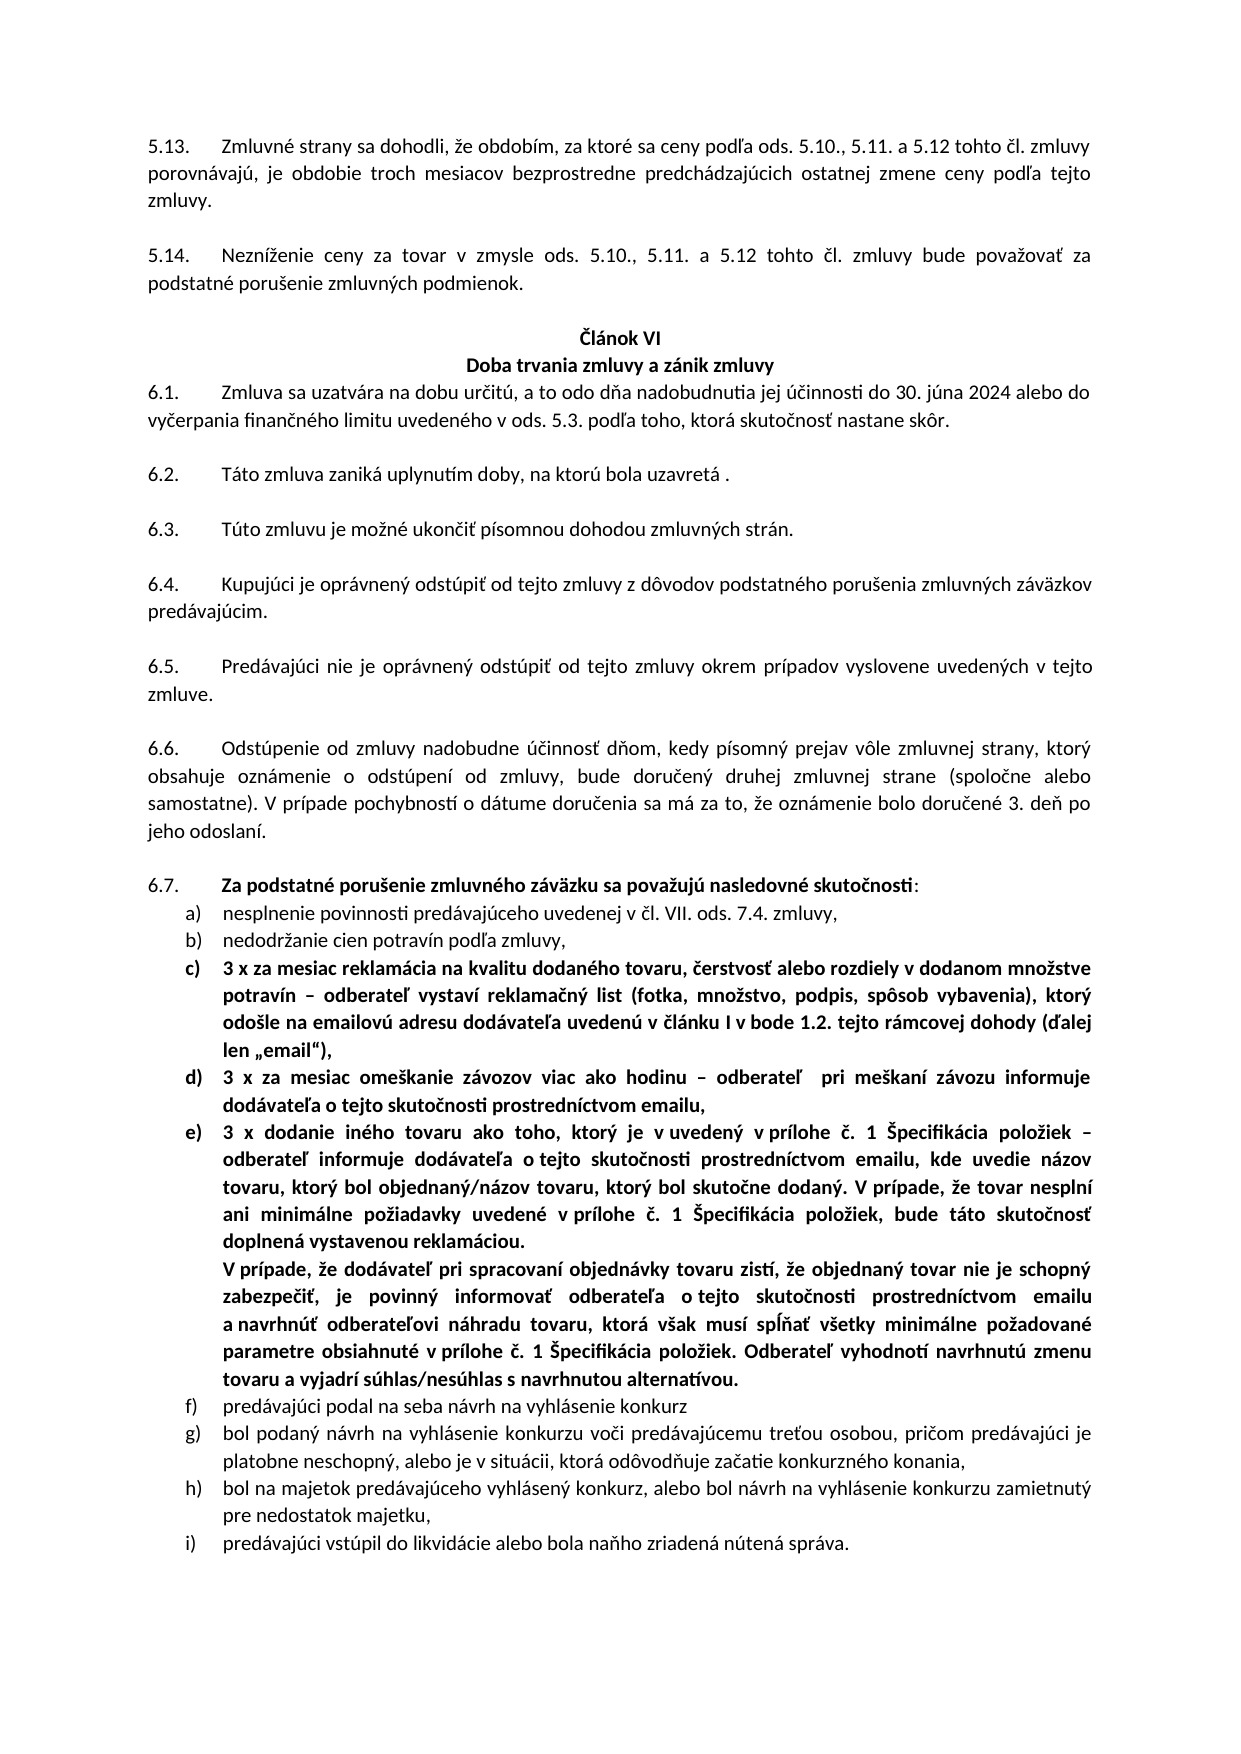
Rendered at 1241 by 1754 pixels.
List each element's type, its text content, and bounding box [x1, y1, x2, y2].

list Zmluvné strany sa dohodli, že obdobím, za ktoré sa ceny podľa ods. 5.10., 5.11. a 5.12 tohto čl. zmluvy porovnávajú, je obdobie troch mesiacov bezprostredne predchádzajúcich ostatnej zmene ceny podľa tejto zmluvy. [148, 133, 1093, 213]
list V prípade, že dodávateľ pri spracovaní objednávky tovaru zistí, že objednaný tovar nie je schopný zabezpečiť, je povinný informovať odberateľa o tejto skutočnosti prostredníctvom emailu a navrhnúť odberateľovi náhradu tovaru, ktorá však musí spĺňať všetky minimálne požadované parametre obsiahnuté v prílohe č. 1 Špecifikácia položiek. Odberateľ vyhodnotí navrhnutú zmenu tovaru a vyjadrí súhlas/nesúhlas s navrhnutou alternatívou. [223, 1256, 1093, 1391]
list Doba trvania zmluvy a zánik zmluvy [148, 352, 1093, 377]
list Túto zmluvu je možné ukončiť písomnou dohodou zmluvných strán. [148, 516, 1093, 542]
list predávajúci vstúpil do likvidácie alebo bola naňho zriadená nútená správa. [185, 1530, 1093, 1556]
list 3 x za mesiac reklamácia na kvalitu dodaného tovaru, čerstvosť alebo rozdiely v dodanom množstve potravín – odberateľ vystaví reklamačný list (fotka, množstvo, podpis, spôsob vybavenia), ktorý odošle na emailovú adresu dodávateľa uvedenú v článku I v bode 1.2. tejto rámcovej dohody (ďalej len „email“), [185, 955, 1093, 1062]
list 3 x za mesiac omeškanie závozov viac ako hodinu – odberateľ pri meškaní závozu informuje dodávateľa o tejto skutočnosti prostredníctvom emailu, [185, 1064, 1093, 1117]
list Zmluva sa uzatvára na dobu určitú, a to odo dňa nadobudnutia jej účinnosti do 30. júna 2024 alebo do vyčerpania finančného limitu uvedeného v ods. 5.3. podľa toho, ktorá skutočnosť nastane skôr. [148, 379, 1093, 432]
list Predávajúci nie je oprávnený odstúpiť od tejto zmluvy okrem prípadov vyslovene uvedených v tejto zmluve. [148, 653, 1093, 706]
list Odstúpenie od zmluvy nadobudne účinnosť dňom, kedy písomný prejav vôle zmluvnej strany, ktorý obsahuje oznámenie o odstúpení od zmluvy, bude doručený druhej zmluvnej strane (spoločne alebo samostatne). V prípade pochybností o dátume doručenia sa má za to, že oznámenie bolo doručené 3. deň po jeho odoslaní. [148, 736, 1093, 843]
list nesplnenie povinnosti predávajúceho uvedenej v čl. VII. ods. 7.4. zmluvy, [185, 900, 1093, 925]
list Táto zmluva zaniká uplynutím doby, na ktorú bola uzavretá . [148, 462, 1093, 487]
list 3 x dodanie iného tovaru ako toho, ktorý je v uvedený v prílohe č. 1 Špecifikácia položiek – odberateľ informuje dodávateľa o tejto skutočnosti prostredníctvom emailu, kde uvedie názov tovaru, ktorý bol objednaný/názov tovaru, ktorý bol skutočne dodaný. V prípade, že tovar nesplní ani minimálne požiadavky uvedené v prílohe č. 1 Špecifikácia položiek, bude táto skutočnosť doplnená vystavenou reklamáciou. [185, 1119, 1093, 1254]
list Článok VI [148, 325, 1093, 350]
list Nezníženie ceny za tovar v zmysle ods. 5.10., 5.11. a 5.12 tohto čl. zmluvy bude považovať za podstatné porušenie zmluvných podmienok. [148, 242, 1093, 295]
list Za podstatné porušenie zmluvného záväzku sa považujú nasledovné skutočnosti: [148, 873, 1093, 898]
list predávajúci podal na seba návrh na vyhlásenie konkurz [185, 1393, 1093, 1418]
list nedodržanie cien potravín podľa zmluvy, [185, 927, 1093, 953]
list bol na majetok predávajúceho vyhlásený konkurz, alebo bol návrh na vyhlásenie konkurzu zamietnutý pre nedostatok majetku, [185, 1475, 1093, 1528]
list Kupujúci je oprávnený odstúpiť od tejto zmluvy z dôvodov podstatného porušenia zmluvných záväzkov predávajúcim. [148, 571, 1093, 624]
list bol podaný návrh na vyhlásenie konkurzu voči predávajúcemu treťou osobou, pričom predávajúci je platobne neschopný, alebo je v situácii, ktorá odôvodňuje začatie konkurzného konania, [185, 1421, 1093, 1473]
